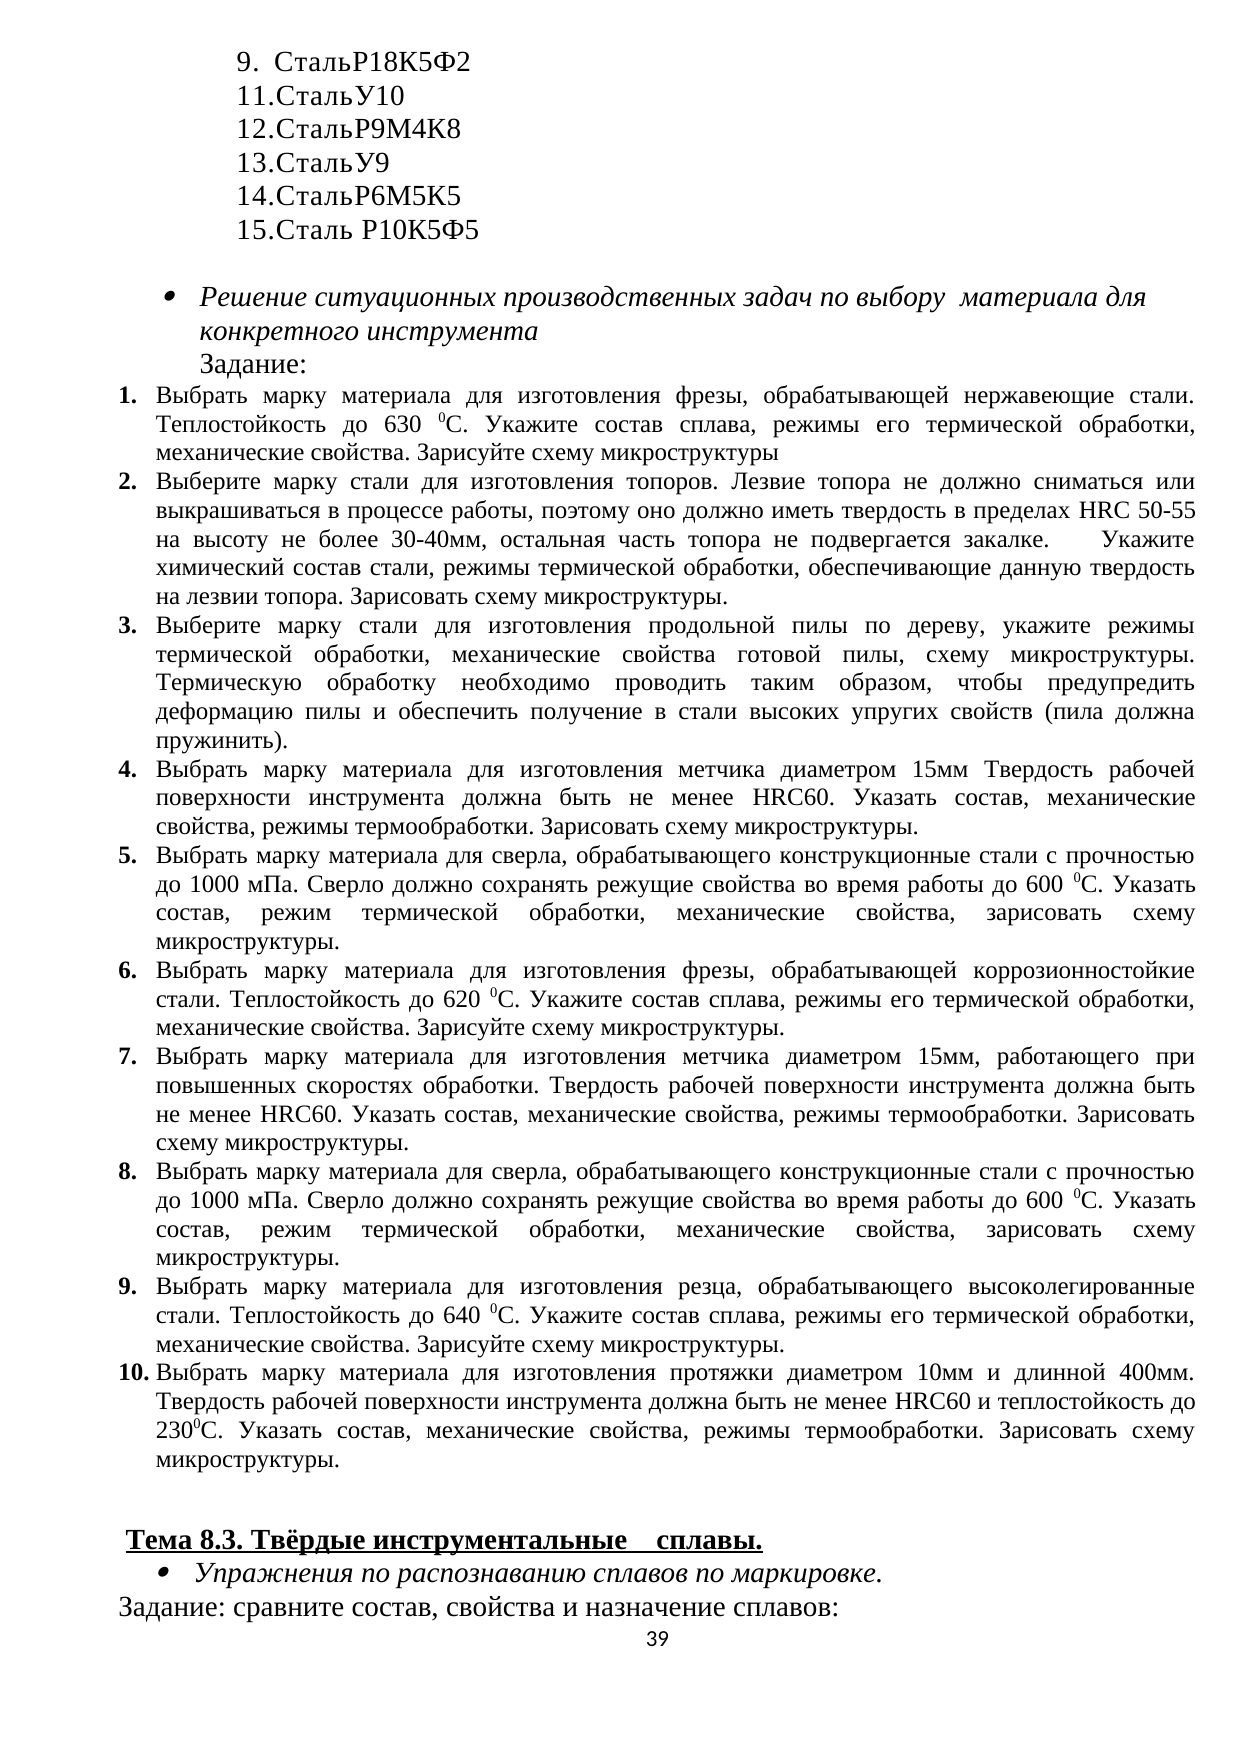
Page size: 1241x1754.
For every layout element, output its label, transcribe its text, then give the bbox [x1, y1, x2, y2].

list Выбрать марку материала для изготовления метчика диаметром 15мм Твердость рабочей поверхности инструмента должна быть не менее HRC60. Указать состав, механические свойства, режимы термообработки. Зарисовать схему микроструктуры. [118, 754, 1196, 840]
list Задание: [199, 346, 1196, 380]
list Выбрать марку материала для сверла, обрабатывающего конструкционные стали с прочностью до 1000 мПа. Сверло должно сохранять режущие свойства во время работы до 600 0С. Указать состав, режим термической обработки, механические свойства, зарисовать схему микроструктуры. [118, 1156, 1196, 1271]
list Выбрать марку материала для сверла, обрабатывающего конструкционные стали с прочностью до 1000 мПа. Сверло должно сохранять режущие свойства во время работы до 600 0С. Указать состав, режим термической обработки, механические свойства, зарисовать схему микроструктуры. [118, 840, 1196, 955]
list Выберите марку стали для изготовления топоров. Лезвие топора не должно сниматься или выкрашиваться в процессе работы, поэтому оно должно иметь твердость в пределах HRC 50-55 на высоту не более 30-40мм, остальная часть топора не подвергается закалке. Укажите химический состав стали, режимы термической обработки, обеспечивающие данную твердость на лезвии топора. Зарисовать схему микроструктуры. [118, 466, 1196, 610]
text Задание: сравните состав, свойства и назначение сплавов: [118, 1589, 1196, 1623]
list Выбрать марку материала для изготовления резца, обрабатывающего высоколегированные стали. Теплостойкость до 640 0С. Укажите состав сплава, режимы его термической обработки, механические свойства. Зарисуйте схему микроструктуры. [118, 1271, 1196, 1357]
text 14.СтальР6М5К5 [118, 178, 1196, 212]
list Выбрать марку материала для изготовления фрезы, обрабатывающей нержавеющие стали. Теплостойкость до 630 0С. Укажите состав сплава, режимы его термической обработки, механические свойства. Зарисуйте схему микроструктуры [118, 380, 1196, 466]
list 12.СтальР9М4К8 [118, 111, 1196, 145]
list Выберите марку стали для изготовления продольной пилы по дереву, укажите режимы термической обработки, механические свойства готовой пилы, схему микроструктуры. Термическую обработку необходимо проводить таким образом, чтобы предупредить деформацию пилы и обеспечить получение в стали высоких упругих свойств (пила должна пружинить). [118, 610, 1196, 754]
text 13.СтальУ9 [118, 145, 1196, 178]
text 11.СтальУ10 [118, 78, 1196, 111]
list Выбрать марку материала для изготовления протяжки диаметром 10мм и длинной 400мм. Твердость рабочей поверхности инструмента должна быть не менее HRC60 и теплостойкость до 2300С. Указать состав, механические свойства, режимы термообработки. Зарисовать схему микроструктуры. [118, 1357, 1196, 1472]
text Тема 8.3. Твёрдые инструментальные сплавы. [118, 1522, 1196, 1556]
text 15.Сталь Р10К5Ф5 [118, 212, 1196, 246]
list СтальР18К5Ф2 [236, 44, 1196, 78]
list Выбрать марку материала для изготовления фрезы, обрабатывающей коррозионностойкие стали. Теплостойкость до 620 0С. Укажите состав сплава, режимы его термической обработки, механические свойства. Зарисуйте схему микроструктуры. [118, 955, 1196, 1041]
list Выбрать марку материала для изготовления метчика диаметром 15мм, работающего при повышенных скоростях обработки. Твердость рабочей поверхности инструмента должна быть не менее HRC60. Указать состав, механические свойства, режимы термообработки. Зарисовать схему микроструктуры. [118, 1041, 1196, 1156]
list Упражнения по распознаванию сплавов по маркировке. [156, 1556, 1196, 1589]
list Решение ситуационных производственных задач по выбору материала для конкретного инструмента [162, 279, 1196, 346]
